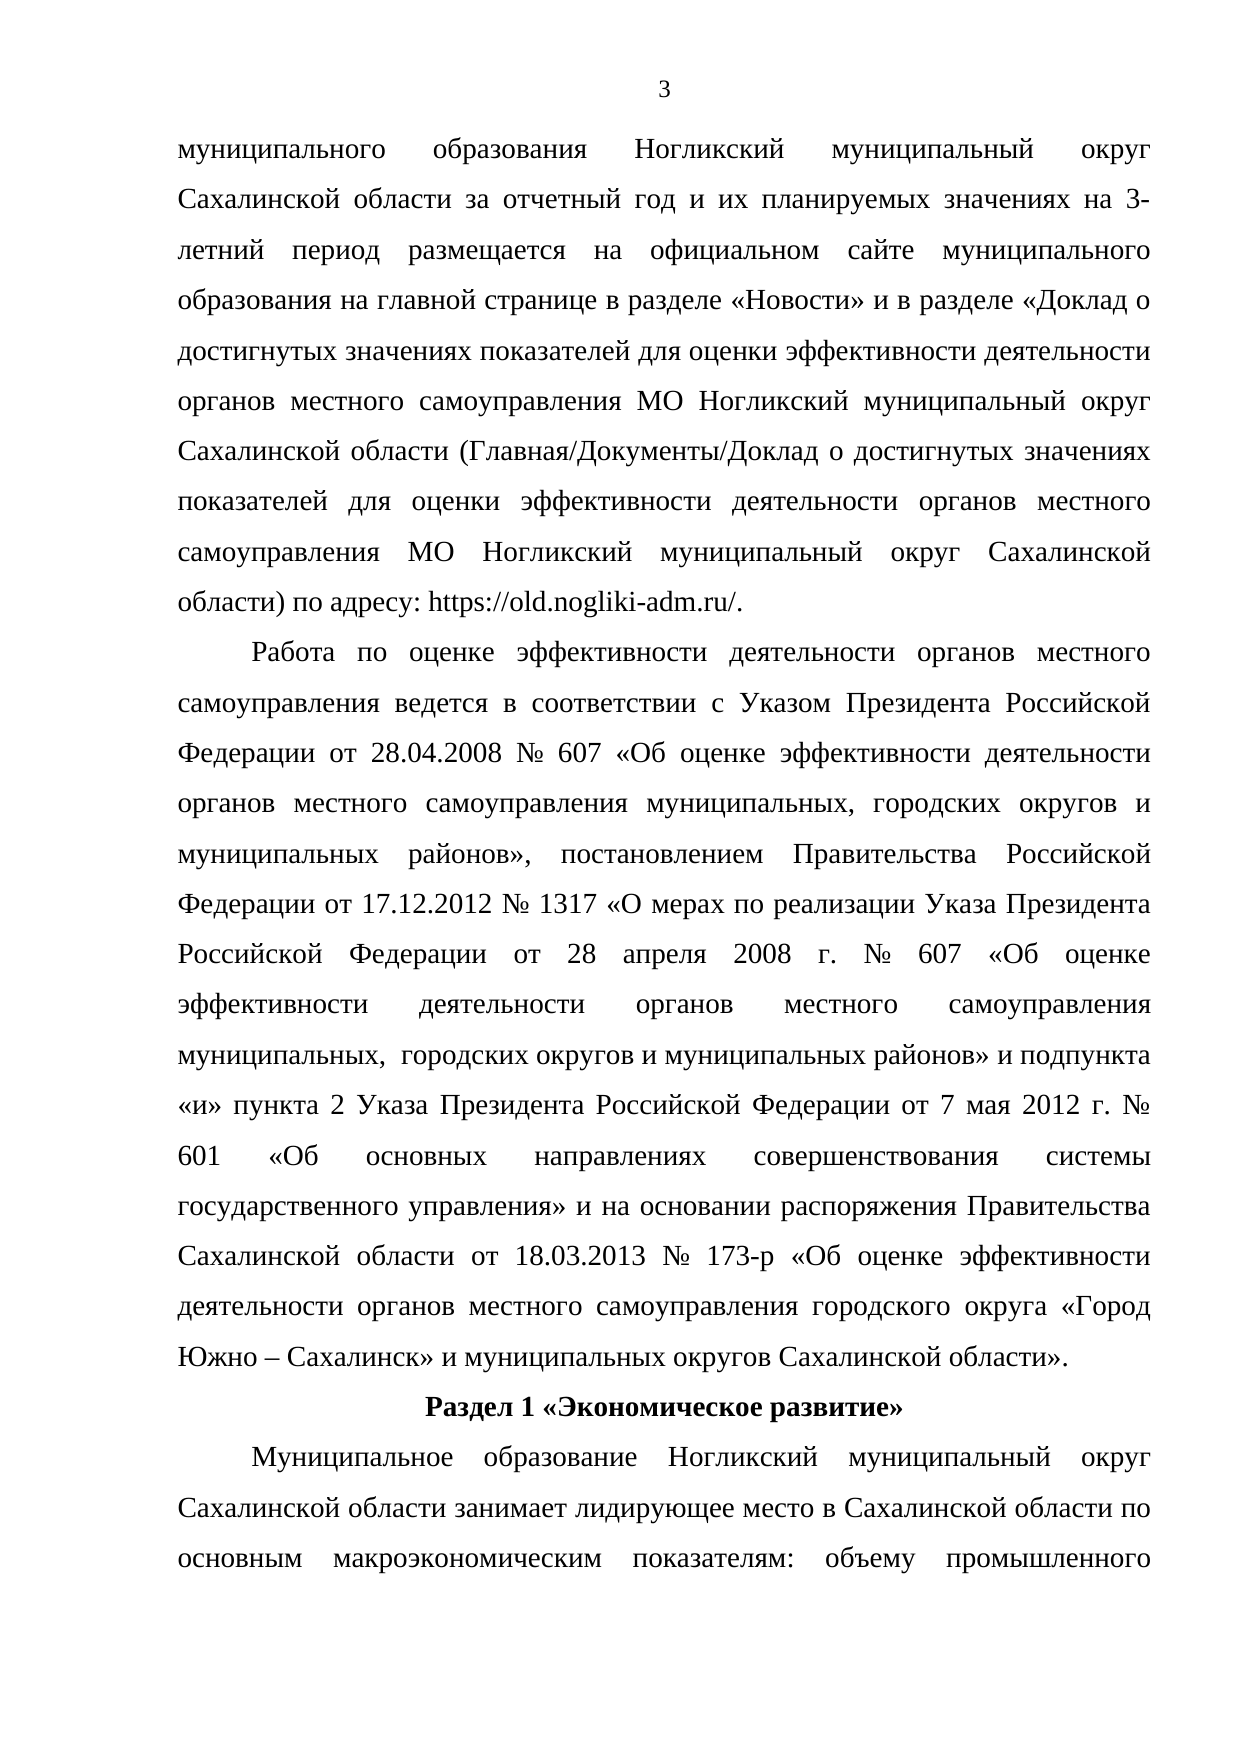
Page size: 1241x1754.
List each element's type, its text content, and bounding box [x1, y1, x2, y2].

text Работа по оценке эффективности деятельности органов местного самоуправления ведется в соответствии с Указом Президента Российской Федерации от 28.04.2008 № 607 «Об оценке эффективности деятельности органов местного самоуправления муниципальных, городских округов и муниципальных районов», постановлением Правительства Российской Федерации от 17.12.2012 № 1317 «О мерах по реализации Указа Президента Российской Федерации от 28 апреля 2008 г. № 607 «Об оценке эффективности деятельности органов местного самоуправления муниципальных, городских округов и муниципальных районов» и подпункта «и» пункта 2 Указа Президента Российской Федерации от 7 мая 2012 г. № 601 «Об основных направлениях совершенствования системы государственного управления» и на основании распоряжения Правительства Сахалинской области от 18.03.2013 № 173-р «Об оценке эффективности деятельности органов местного самоуправления городского округа «Город Южно – Сахалинск» и муниципальных округов Сахалинской области». [177, 634, 1152, 1372]
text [177, 131, 1152, 618]
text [177, 1439, 1152, 1574]
text Раздел 1 «Экономическое развитие» [177, 1389, 1152, 1423]
